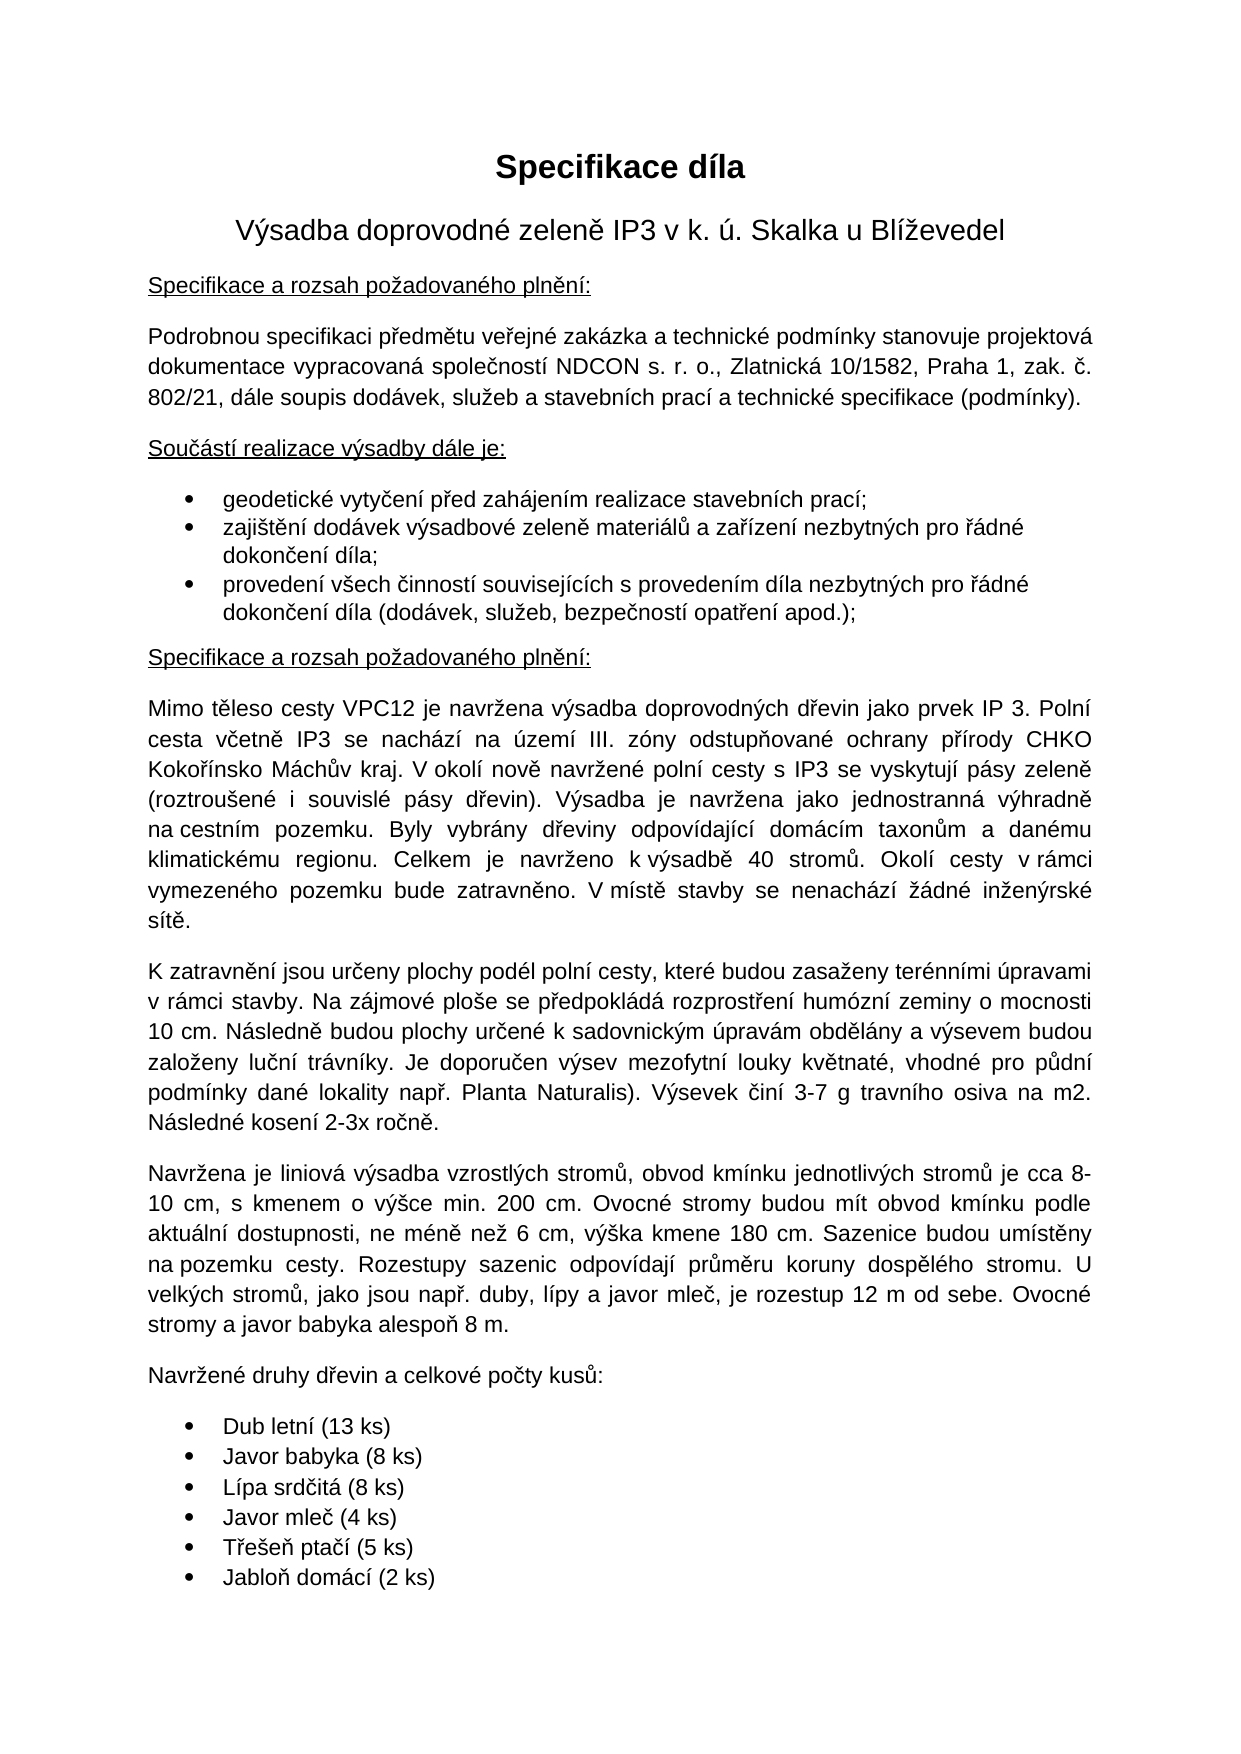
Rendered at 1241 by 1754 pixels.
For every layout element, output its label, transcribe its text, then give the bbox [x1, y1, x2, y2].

text Specifikace a rozsah požadovaného plnění: [148, 644, 1093, 671]
list geodetické vytyčení před zahájením realizace stavebních prací; [185, 486, 1093, 512]
list zajištění dodávek výsadbové zeleně materiálů a zařízení nezbytných pro řádné dokončení díla; [185, 514, 1093, 569]
list Javor mleč (4 ks) [185, 1504, 1093, 1530]
text Navržené druhy dřevin a celkové počty kusů: [148, 1362, 1093, 1388]
list provedení všech činností souvisejících s provedením díla nezbytných pro řádné dokončení díla (dodávek, služeb, bezpečností opatření apod.); [185, 571, 1093, 626]
text Specifikace a rozsah požadovaného plnění: [148, 272, 1093, 298]
list Jabloň domácí (2 ks) [185, 1564, 1093, 1591]
text K zatravnění jsou určeny plochy podél polní cesty, které budou zasaženy terénními úpravami v rámci stavby. Na zájmové ploše se předpokládá rozprostření humózní zeminy o mocnosti 10 cm. Následně budou plochy určené k sadovnickým úpravám obdělány a výsevem budou založeny luční trávníky. Je doporučen výsev mezofytní louky květnaté, vhodné pro půdní podmínky dané lokality např. Planta Naturalis). Výsevek činí 3-7 g travního osiva na m2. Následné kosení 2-3x ročně. [148, 958, 1093, 1135]
text Mimo těleso cesty VPC12 je navržena výsadba doprovodných dřevin jako prvek IP 3. Polní cesta včetně IP3 se nachází na území III. zóny odstupňované ochrany přírody CHKO Kokořínsko Máchův kraj. V okolí nově navržené polní cesty s IP3 se vyskytují pásy zeleně (roztroušené i souvislé pásy dřevin). Výsadba je navržena jako jednostranná výhradně na cestním pozemku. Byly vybrány dřeviny odpovídající domácím taxonům a danému klimatickému regionu. Celkem je navrženo k výsadbě 40 stromů. Okolí cesty v rámci vymezeného pozemku bude zatravněno. V místě stavby se nenachází žádné inženýrské sítě. [148, 695, 1093, 933]
list Dub letní (13 ks) [185, 1413, 1093, 1439]
list Javor babyka (8 ks) [185, 1443, 1093, 1470]
text Specifikace díla [148, 148, 1093, 186]
text Součástí realizace výsadby dále je: [148, 434, 1093, 461]
list Třešeň ptačí (5 ks) [185, 1534, 1093, 1560]
text Navržena je liniová výsadba vzrostlých stromů, obvod kmínku jednotlivých stromů je cca 8-10 cm, s kmenem o výšce min. 200 cm. Ovocné stromy budou mít obvod kmínku podle aktuální dostupnosti, ne méně než 6 cm, výška kmene 180 cm. Sazenice budou umístěny na pozemku cesty. Rozestupy sazenic odpovídají průměru koruny dospělého stromu. U velkých stromů, jako jsou např. duby, lípy a javor mleč, je rozestup 12 m od sebe. Ovocné stromy a javor babyka alespoň 8 m. [148, 1160, 1093, 1337]
list Lípa srdčitá (8 ks) [185, 1473, 1093, 1500]
text Výsadba doprovodné zeleně IP3 v k. ú. Skalka u Blíževedel [148, 213, 1093, 246]
text Podrobnou specifikaci předmětu veřejné zakázka a technické podmínky stanovuje projektová dokumentace vypracovaná společností NDCON s. r. o., Zlatnická 10/1582, Praha 1, zak. č. 802/21, dále soupis dodávek, služeb a stavebních prací a technické specifikace (podmínky). [148, 323, 1093, 410]
